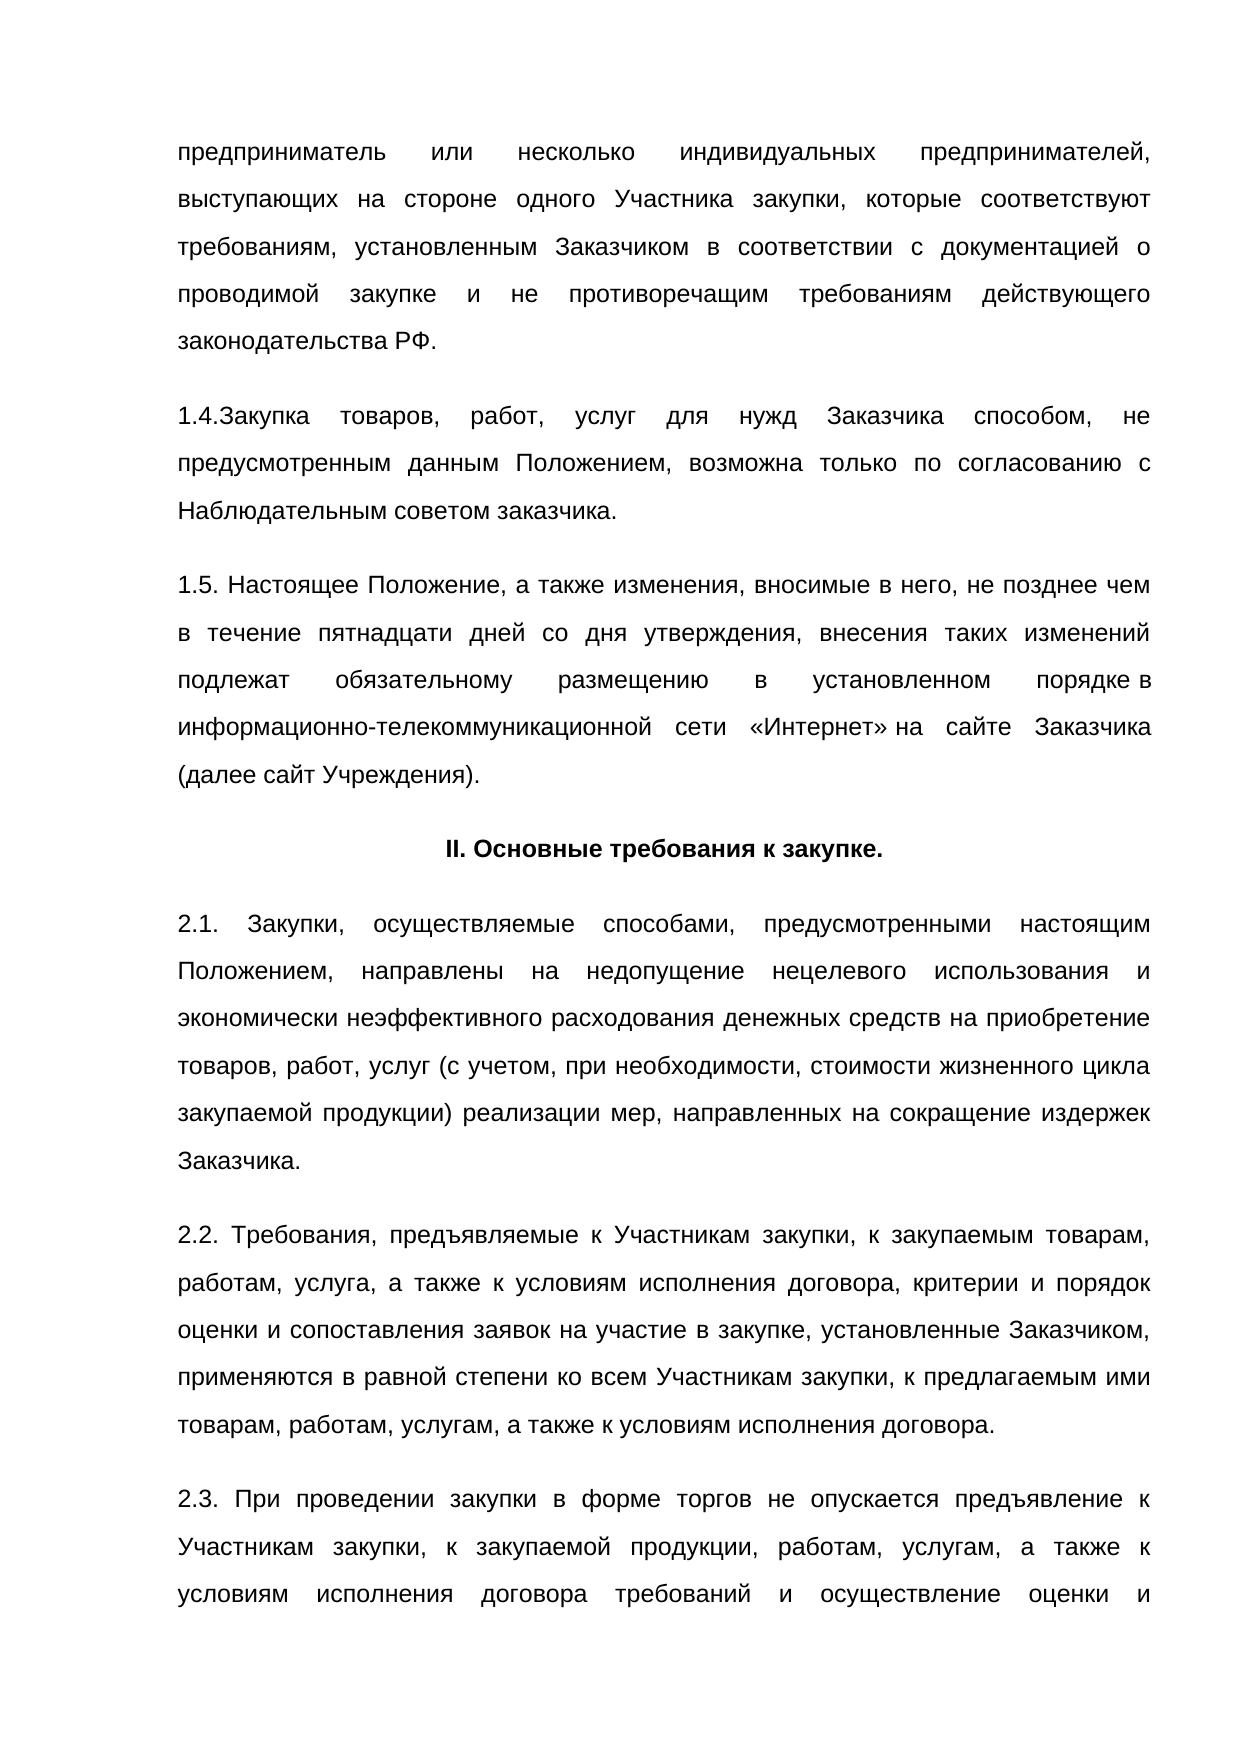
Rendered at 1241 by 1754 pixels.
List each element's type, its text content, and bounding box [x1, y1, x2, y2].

text 1.4.Закупка товаров, работ, услуг для нужд Заказчика способом, не предусмотренным данным Положением, возможна только по согласованию с Наблюдательным советом заказчика. [177, 382, 1152, 524]
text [177, 118, 1152, 355]
text 2.2. Требования, предъявляемые к Участникам закупки, к закупаемым товарам, работам, услуга, а также к условиям исполнения договора, критерии и порядок оценки и сопоставления заявок на участие в закупке, установленные Заказчиком, применяются в равной степени ко всем Участникам закупки, к предлагаемым ими товарам, работам, услугам, а также к условиям исполнения договора. [177, 1201, 1152, 1438]
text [177, 1466, 1152, 1608]
text 1.5. Настоящее Положение, а также изменения, вносимые в него, не позднее чем в течение пятнадцати дней со дня утверждения, внесения таких изменений подлежат обязательному размещению в установленном порядке в информационно-телекоммуникационной сети «Интернет» на сайте Заказчика (далее сайт Учреждения). [177, 551, 1152, 788]
text II. Основные требования к закупке. [177, 816, 1152, 863]
text 2.1. Закупки, осуществляемые способами, предусмотренными настоящим Положением, направлены на недопущение нецелевого использования и экономически неэффективного расходования денежных средств на приобретение товаров, работ, услуг (с учетом, при необходимости, стоимости жизненного цикла закупаемой продукции) реализации мер, направленных на сокращение издержек Заказчика. [177, 890, 1152, 1174]
